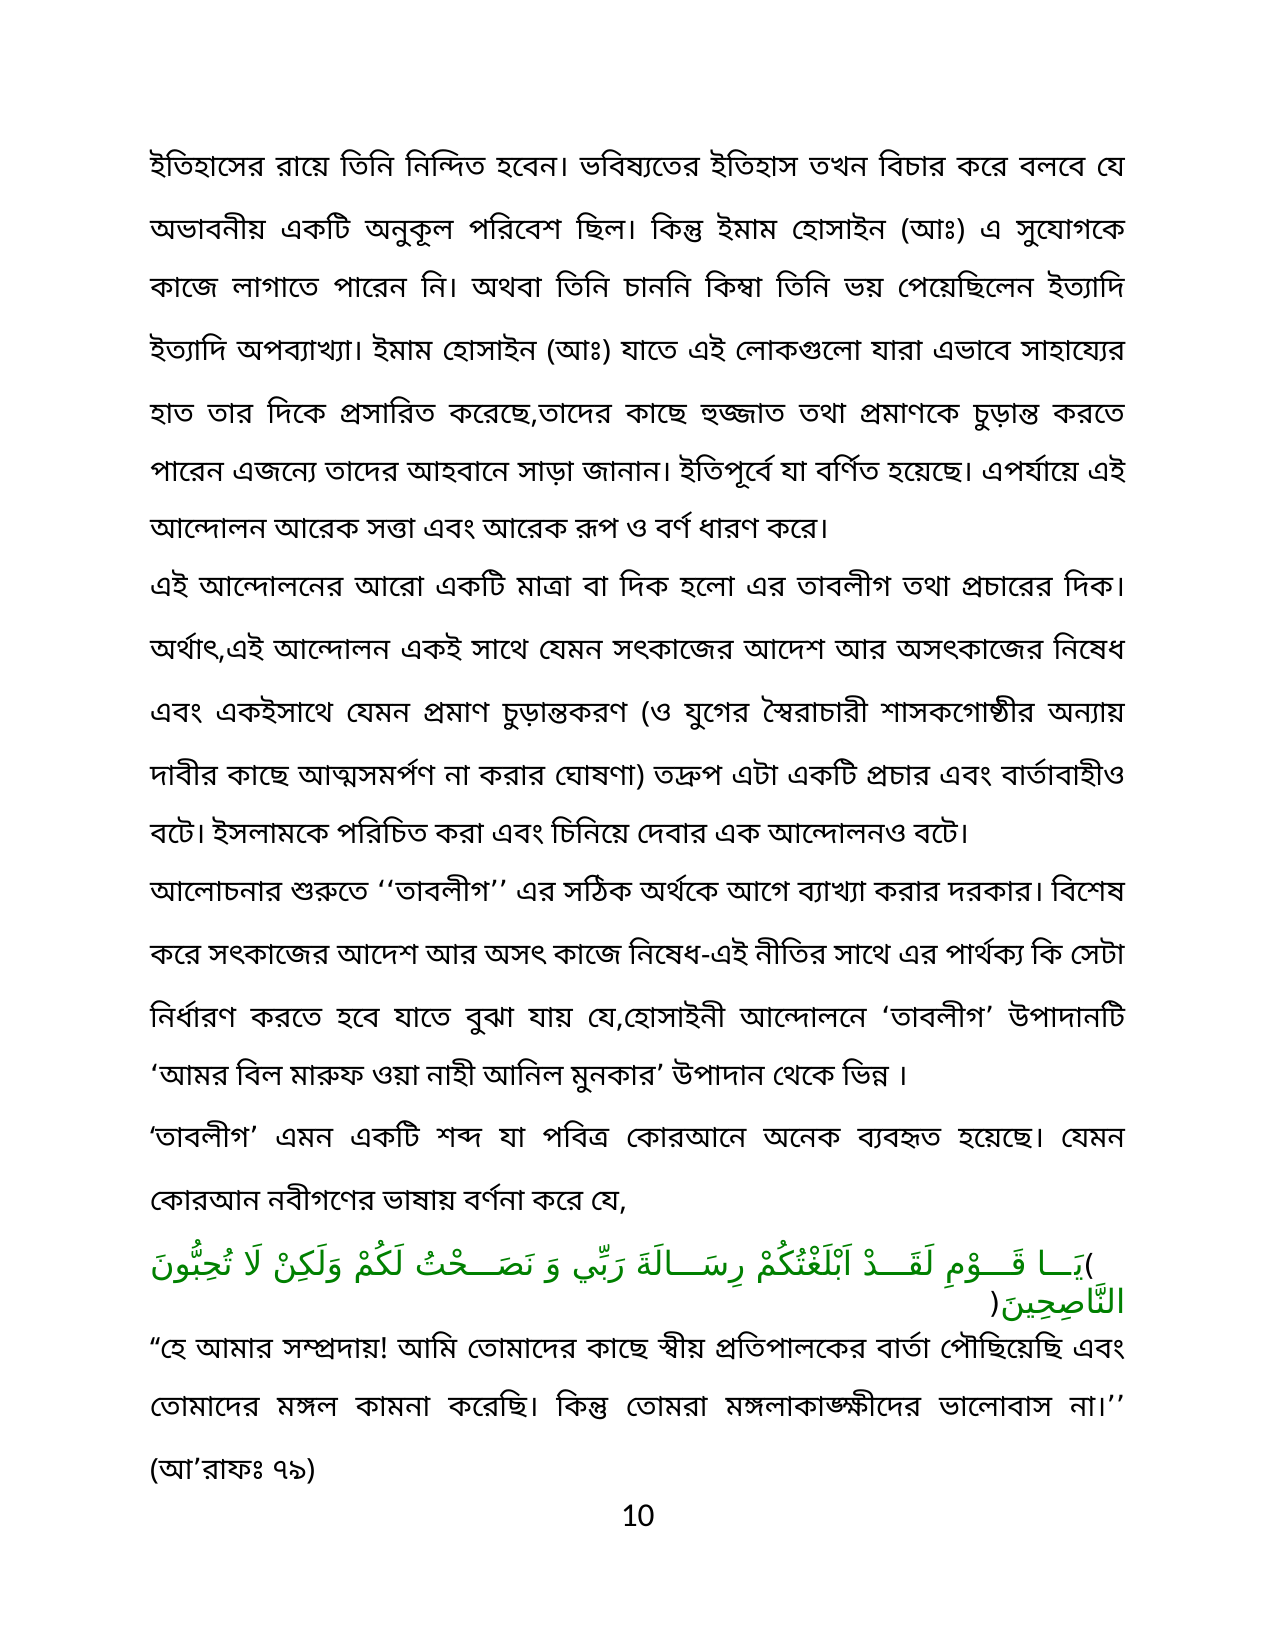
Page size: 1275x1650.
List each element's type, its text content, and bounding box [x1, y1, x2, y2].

text )يَا قَوْمِ لَقَدْ اَبْلَغْتُكُمْ رِسَالَةَ رَبِّي وَ نَصَحْتُ لَكُمْ وَلَكِنْ لَا تُحِبُّونَ النَّاصِحِينَ( [150, 1244, 1125, 1327]
text ‘‘হে আমার সম্প্রদায়! আমি তোমাদের কাছে স্বীয় প্রতিপালকের বার্তা পৌছিয়েছি এবং তোমাদের মঙ্গল কামনা করেছি। কিন্তু তোমরা মঙ্গলাকাঙ্ক্ষীদের ভালোবাস না।’’ (আ’রাফঃ ৭৯) [150, 1327, 1125, 1491]
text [150, 150, 1125, 551]
text আলোচনার শুরুতে ‘‘তাবলীগ’’ এর সঠিক অর্থকে আগে ব্যাখ্যা করার দরকার। বিশেষ করে সৎকাজের আদেশ আর অসৎ কাজে নিষেধ-এই নীতির সাথে এর পার্থক্য কি সেটা নির্ধারণ করতে হবে যাতে বুঝা যায় যে,হোসাইনী আন্দোলনে ‘তাবলীগ’ উপাদানটি ‘আমর বিল মারুফ ওয়া নাহী আনিল মুনকার’ উপাদান থেকে ভিন্ন । [150, 874, 1125, 1097]
text এই আন্দোলনের আরো একটি মাত্রা বা দিক হলো এর তাবলীগ তথা প্রচারের দিক। অর্থাৎ,এই আন্দোলন একই সাথে যেমন সৎকাজের আদেশ আর অসৎকাজের নিষেধ এবং একইসাথে যেমন প্রমাণ চুড়ান্তকরণ (ও যুগের স্বৈরাচারী শাসকগোষ্ঠীর অন্যায় দাবীর কাছে আত্মসমর্পণ না করার ঘোষণা) তদ্রুপ এটা একটি প্রচার এবং বার্তাবাহীও বটে। ইসলামকে পরিচিত করা এবং চিনিয়ে দেবার এক আন্দোলনও বটে। [150, 570, 1125, 855]
text ‘তাবলীগ’ এমন একটি শব্দ যা পবিত্র কোরআনে অনেক ব্যবহৃত হয়েছে। যেমন কোরআন নবীগণের ভাষায় বর্ণনা করে যে, [150, 1117, 1125, 1222]
